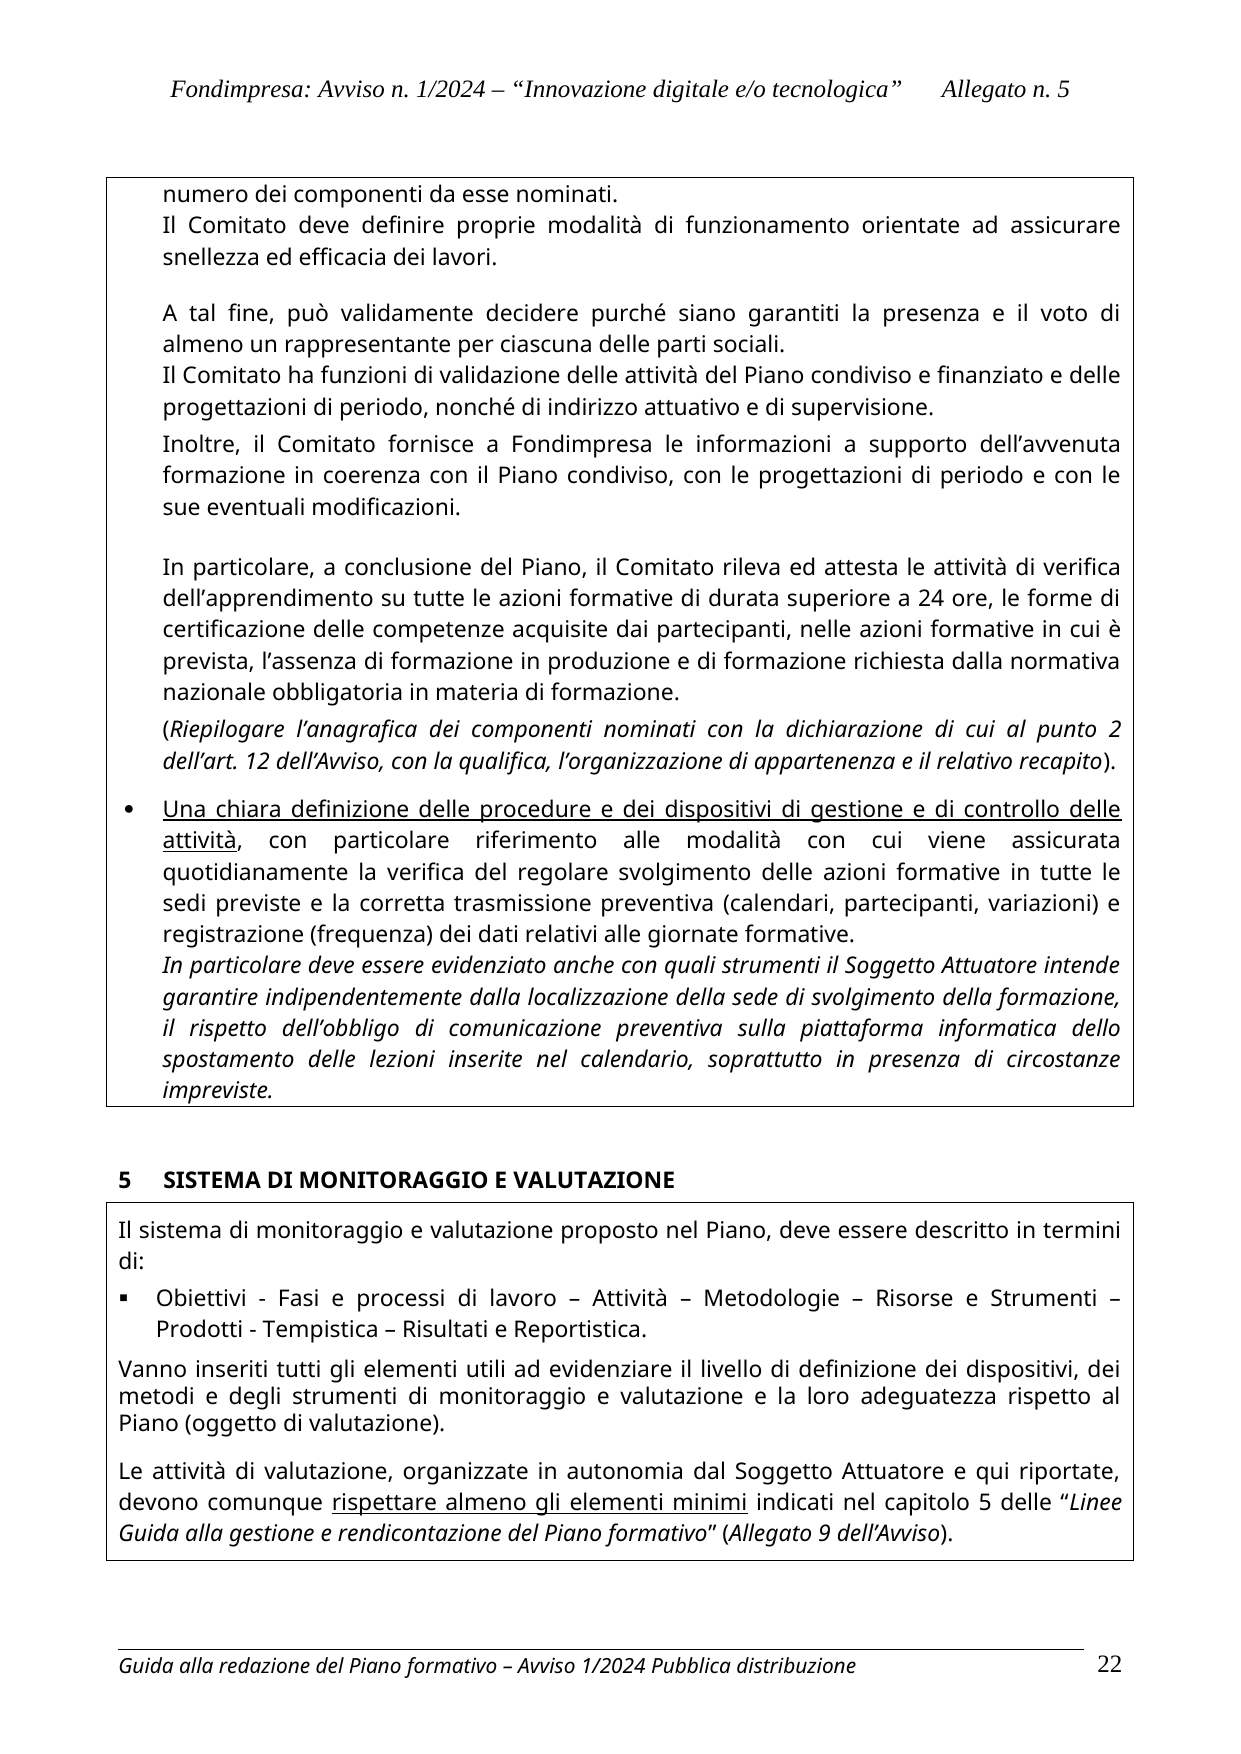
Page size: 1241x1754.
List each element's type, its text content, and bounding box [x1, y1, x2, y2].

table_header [107, 178, 1133, 1106]
subtitle Sistema di monitoraggio e valutazione [118, 1164, 1122, 1195]
table_header Il sistema di monitoraggio e valutazione proposto nel Piano, deve essere descritto in termini di: Obiettivi - Fasi e processi di lavoro – Attività – Metodologie – Risorse e Strumenti – Prodotti - Tempistica – Risultati e Reportistica. Vanno inseriti tutti gli elementi utili ad evidenziare il livello di definizione dei dispositivi, dei metodi e degli strumenti di monitoraggio e valutazione e la loro adeguatezza rispetto al Piano (oggetto di valutazione). Le attività di valutazione, organizzate in autonomia dal Soggetto Attuatore e qui riportate, devono comunque rispettare almeno gli elementi minimi indicati nel capitolo 5 delle “Linee Guida alla gestione e rendicontazione del Piano formativo” (Allegato 9 dell’Avviso). [107, 1203, 1133, 1560]
